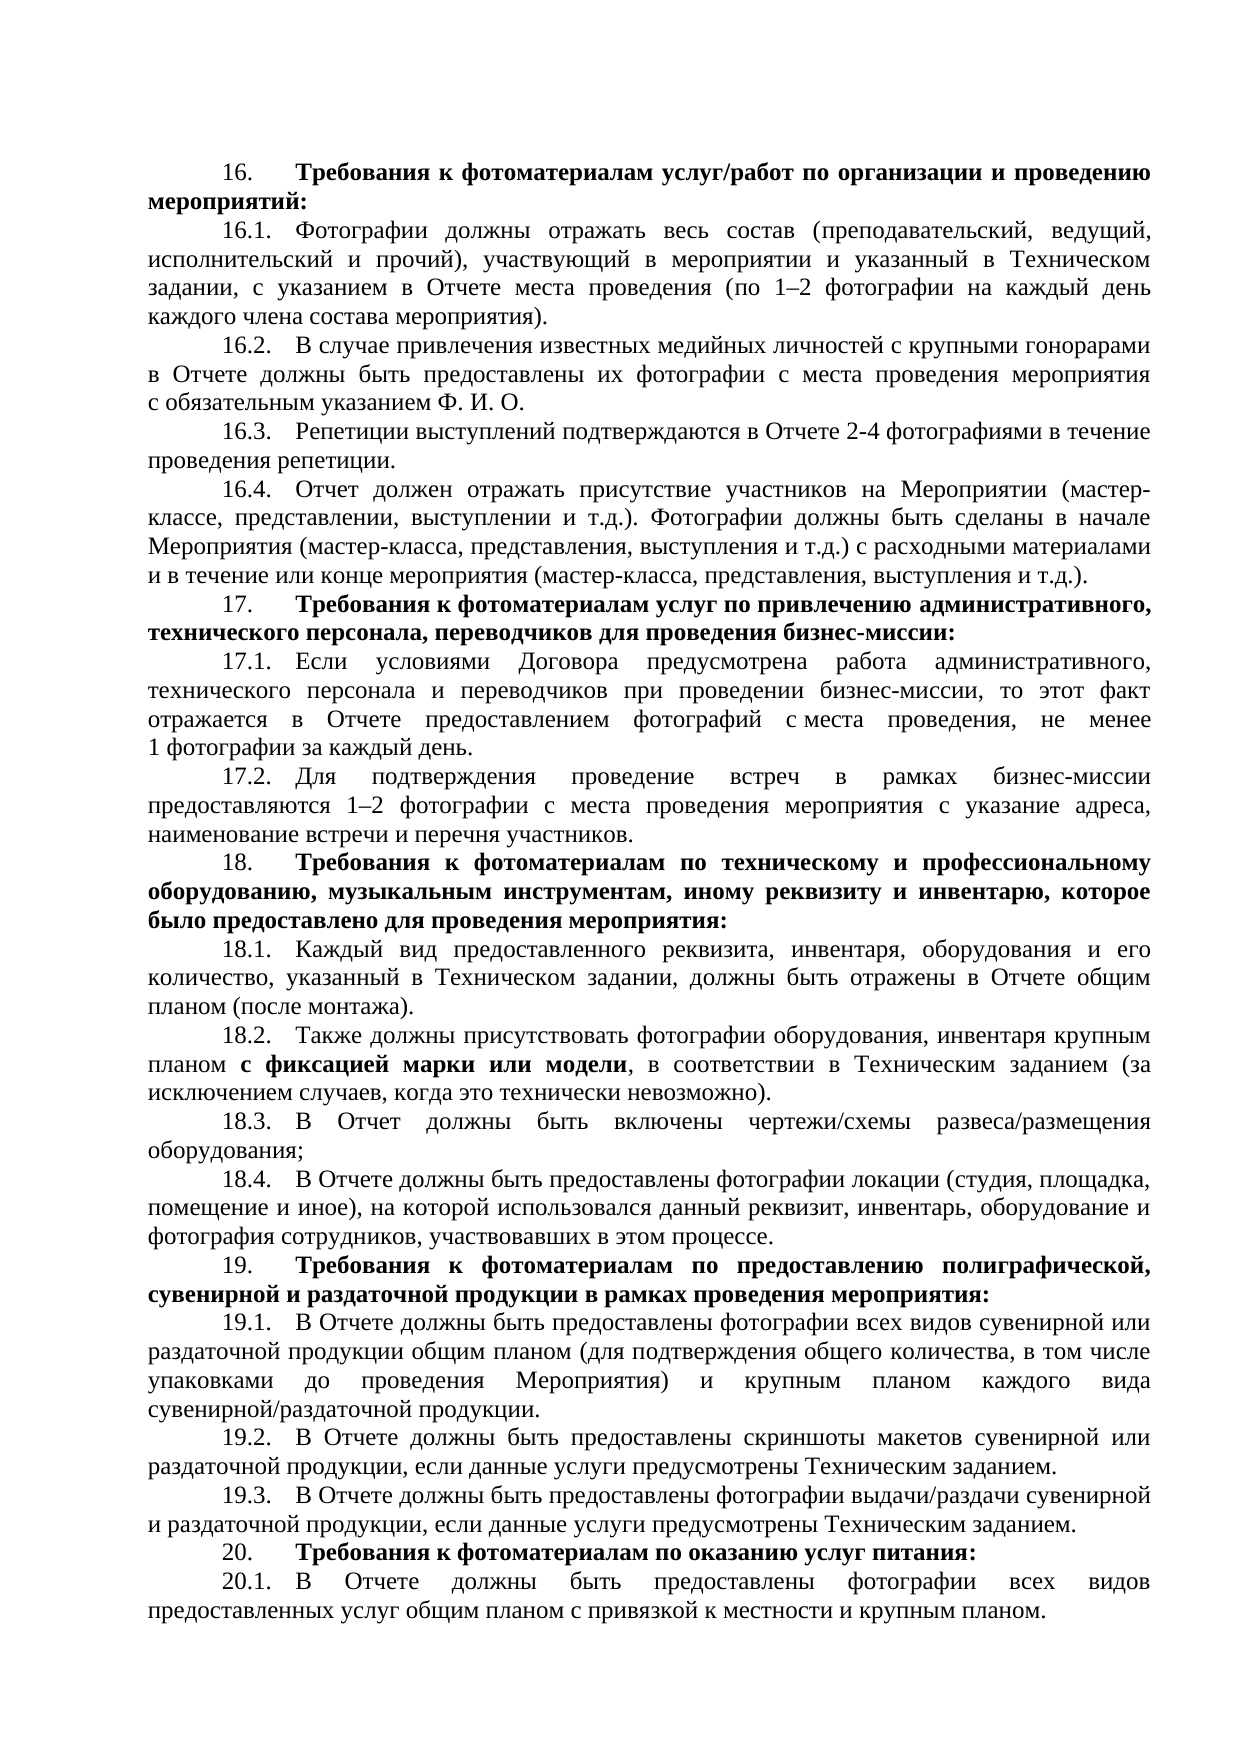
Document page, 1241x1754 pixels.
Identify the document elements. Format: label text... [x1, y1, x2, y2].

list Требования к фотоматериалам услуг/работ по организации и проведению мероприятий: [148, 157, 1152, 215]
list В Отчете должны быть предоставлены скриншоты макетов сувенирной или раздаточной продукции, если данные услуги предусмотрены Техническим заданием. [148, 1422, 1152, 1480]
list Фотографии должны отражать весь состав (преподавательский, ведущий, исполнительский и прочий), участвующий в мероприятии и указанный в Техническом задании, с указанием в Отчете места проведения (по 1–2 фотографии на каждый день каждого члена состава мероприятия). [148, 215, 1152, 330]
list В Отчете должны быть предоставлены фотографии локации (студия, площадка, помещение и иное), на которой использовался данный реквизит, инвентарь, оборудование и фотография сотрудников, участвовавших в этом процессе. [148, 1164, 1152, 1250]
list Если условиями Договора предусмотрена работа административного, технического персонала и переводчиков при проведении бизнес-миссии, то этот факт отражается в Отчете предоставлением фотографий с места проведения, не менее 1 фотографии за каждый день. [148, 646, 1152, 761]
list Каждый вид предоставленного реквизита, инвентаря, оборудования и его количество, указанный в Техническом задании, должны быть отражены в Отчете общим планом (после монтажа). [148, 934, 1152, 1020]
list Репетиции выступлений подтверждаются в Отчете 2-4 фотографиями в течение проведения репетиции. [148, 416, 1152, 474]
list Также должны присутствовать фотографии оборудования, инвентаря крупным планом с фиксацией марки или модели, в соответствии в Техническим заданием (за исключением случаев, когда это технически невозможно). [148, 1020, 1152, 1106]
list Требования к фотоматериалам услуг по привлечению административного, технического персонала, переводчиков для проведения бизнес-миссии: [148, 589, 1152, 646]
list В случае привлечения известных медийных личностей с крупными гонорарами в Отчете должны быть предоставлены их фотографии с места проведения мероприятия с обязательным указанием Ф. И. О. [148, 330, 1152, 416]
list В Отчете должны быть предоставлены фотографии выдачи/раздачи сувенирной и раздаточной продукции, если данные услуги предусмотрены Техническим заданием. [148, 1480, 1152, 1537]
list Требования к фотоматериалам по предоставлению полиграфической, сувенирной и раздаточной продукции в рамках проведения мероприятия: [148, 1250, 1152, 1307]
list В Отчете должны быть предоставлены фотографии всех видов предоставленных услуг общим планом с привязкой к местности и крупным планом. [148, 1566, 1152, 1624]
list Отчет должен отражать присутствие участников на Мероприятии (мастер-классе, представлении, выступлении и т.д.). Фотографии должны быть сделаны в начале Мероприятия (мастер-класса, представления, выступления и т.д.) с расходными материалами и в течение или конце мероприятия (мастер-класса, представления, выступления и т.д.). [148, 474, 1152, 589]
list Требования к фотоматериалам по техническому и профессиональному оборудованию, музыкальным инструментам, иному реквизиту и инвентарю, которое было предоставлено для проведения мероприятия: [148, 847, 1152, 934]
list Для подтверждения проведение встреч в рамках бизнес-миссии предоставляются 1–2 фотографии с места проведения мероприятия с указание адреса, наименование встречи и перечня участников. [148, 761, 1152, 847]
list В Отчете должны быть предоставлены фотографии всех видов сувенирной или раздаточной продукции общим планом (для подтверждения общего количества, в том числе упаковками до проведения Мероприятия) и крупным планом каждого вида сувенирной/раздаточной продукции. [148, 1307, 1152, 1422]
list Требования к фотоматериалам по оказанию услуг питания: [148, 1537, 1152, 1566]
list В Отчет должны быть включены чертежи/схемы развеса/размещения оборудования; [148, 1106, 1152, 1164]
